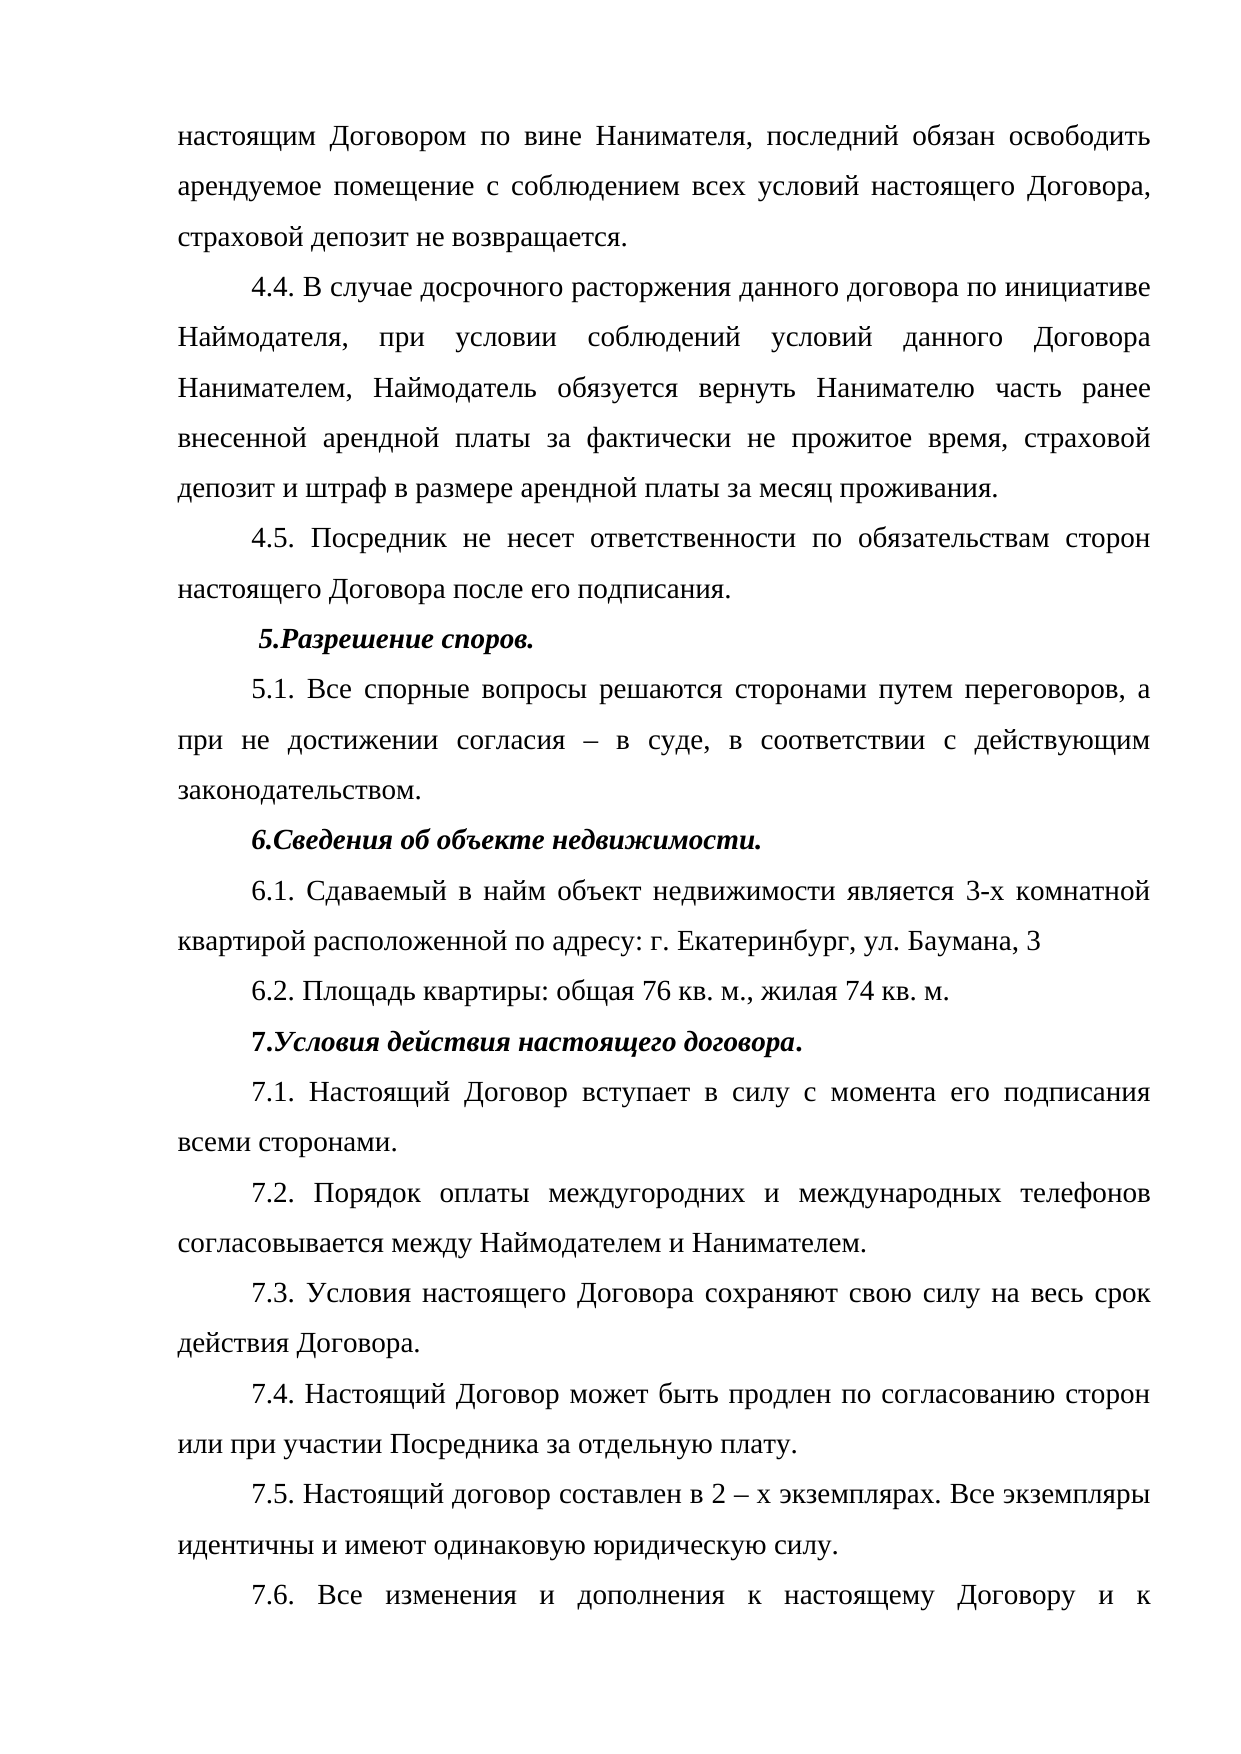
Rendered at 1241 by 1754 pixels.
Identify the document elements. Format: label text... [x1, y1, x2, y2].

text 7.Условия действия настоящего договора. [177, 1024, 1152, 1057]
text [177, 1577, 1152, 1611]
text 5.Разрешение споров. [177, 621, 1152, 655]
text 4.5. Посредник не несет ответственности по обязательствам сторон настоящего Договора после его подписания. [177, 521, 1152, 604]
text 4.4. В случае досрочного расторжения данного договора по инициативе Наймодателя, при условии соблюдений условий данного Договора Нанимателем, Наймодатель обязуется вернуть Нанимателю часть ранее внесенной арендной платы за фактически не прожитое время, страховой депозит и штраф в размере арендной платы за месяц проживания. [177, 269, 1152, 504]
text 5.1. Все спорные вопросы решаются сторонами путем переговоров, а при не достижении согласия – в суде, в соответствии с действующим законодательством. [177, 672, 1152, 806]
text 6.2. Площадь квартиры: общая ., жилая 74 кв. м. [177, 973, 1152, 1007]
text 6.1. Сдаваемый в найм объект недвижимости является 3-х комнатной квартирой расположенной по адресу: г. Екатеринбург, ул. Баумана, 3 [177, 873, 1152, 957]
text 7.5. Настоящий договор составлен в 2 – х экземплярах. Все экземпляры идентичны и имеют одинаковую юридическую силу. [177, 1477, 1152, 1560]
text 7.3. Условия настоящего Договора сохраняют свою силу на весь срок действия Договора. [177, 1275, 1152, 1359]
text 7.4. Настоящий Договор может быть продлен по согласованию сторон или при участии Посредника за отдельную плату. [177, 1376, 1152, 1460]
text 7.2. Порядок оплаты междугородних и международных телефонов согласовывается между Наймодателем и Нанимателем. [177, 1175, 1152, 1258]
text 7.1. Настоящий Договор вступает в силу с момента его подписания всеми сторонами. [177, 1074, 1152, 1158]
text 6.Сведения об объекте недвижимости. [177, 822, 1152, 856]
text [177, 118, 1152, 252]
